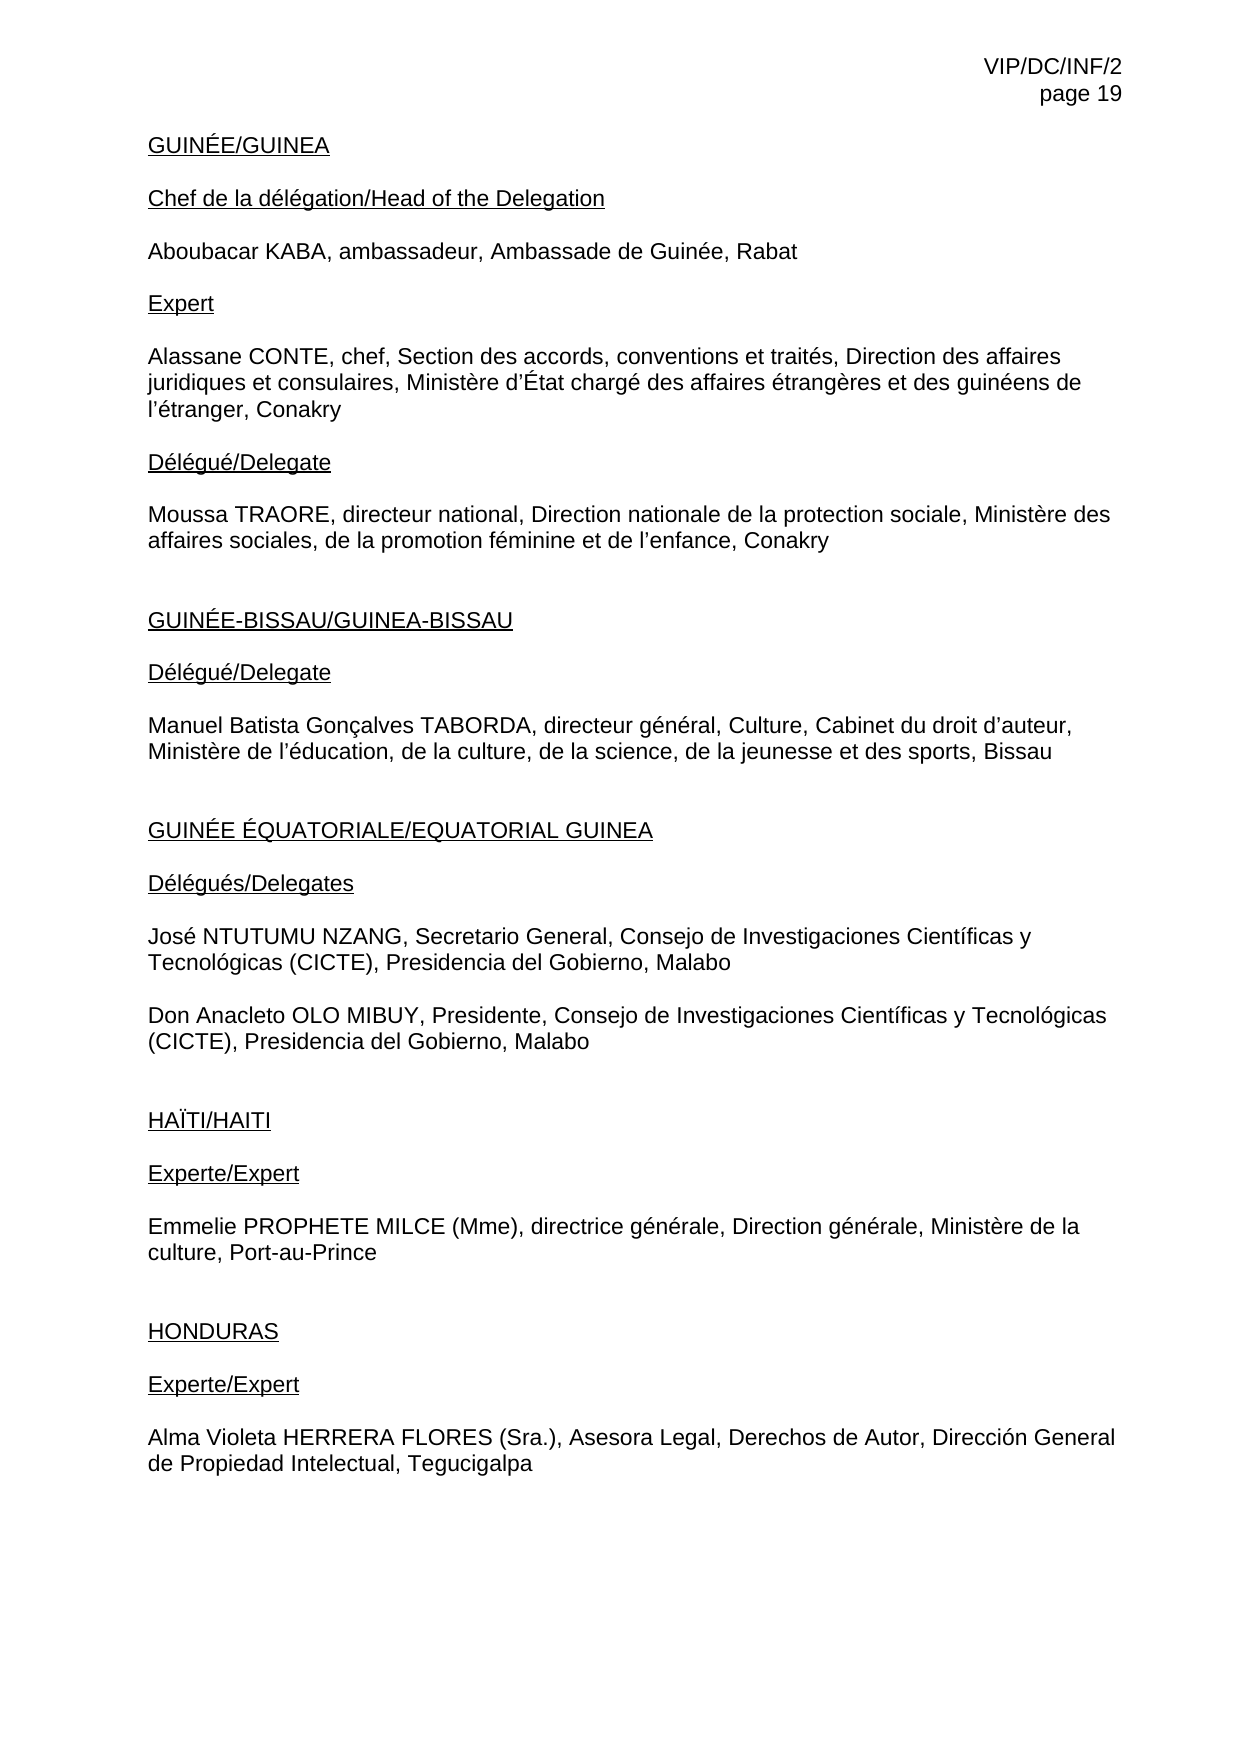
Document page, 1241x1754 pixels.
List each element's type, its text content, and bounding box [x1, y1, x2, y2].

text José NTUTUMU NZANG, Secretario General, Consejo de Investigaciones Científicas y Tecnológicas (CICTE), Presidencia del Gobierno, Malabo [148, 923, 1122, 976]
text Délégués/Delegates [148, 870, 1122, 896]
text Experte/Expert [148, 1160, 1122, 1186]
text GUINÉE-BISSAU/GUINEA-BISSAU [148, 607, 1122, 633]
text Moussa TRAORE, directeur national, Direction nationale de la protection sociale, Ministère des affaires sociales, de la promotion féminine et de l’enfance, Conakry [148, 501, 1122, 554]
text HAÏTI/HAITI [148, 1107, 1122, 1134]
text Délégué/Delegate [148, 448, 1122, 475]
text Délégué/Delegate [148, 659, 1122, 686]
text Aboubacar KABA, ambassadeur, Ambassade de Guinée, Rabat [148, 238, 1122, 264]
text Alma Violeta HERRERA FLORES (Sra.), Asesora Legal, Derechos de Autor, Dirección General de Propiedad Intelectual, Tegucigalpa [148, 1423, 1122, 1476]
text GUINÉE ÉQUATORIALE/EQUATORIAL GUINEA [148, 817, 1122, 844]
text GUINÉE/GUINEA [148, 132, 1122, 158]
text Manuel Batista Gonçalves TABORDA, directeur général, Culture, Cabinet du droit d’auteur, Ministère de l’éducation, de la culture, de la science, de la jeunesse et des sports, Bissau [148, 712, 1122, 765]
text Alassane CONTE, chef, Section des accords, conventions et traités, Direction des affaires juridiques et consulaires, Ministère d’État chargé des affaires étrangères et des guinéens de l’étranger, Conakry [148, 343, 1122, 422]
text Expert [148, 290, 1122, 317]
text Emmelie PROPHETE MILCE (Mme), directrice générale, Direction générale, Ministère de la culture, Port-au-Prince [148, 1213, 1122, 1265]
text Chef de la délégation/Head of the Delegation [148, 185, 1122, 211]
text HONDURAS [148, 1318, 1122, 1344]
text Experte/Expert [148, 1371, 1122, 1397]
text Don Anacleto OLO MIBUY, Presidente, Consejo de Investigaciones Científicas y Tecnológicas (CICTE), Presidencia del Gobierno, Malabo [148, 1002, 1122, 1054]
